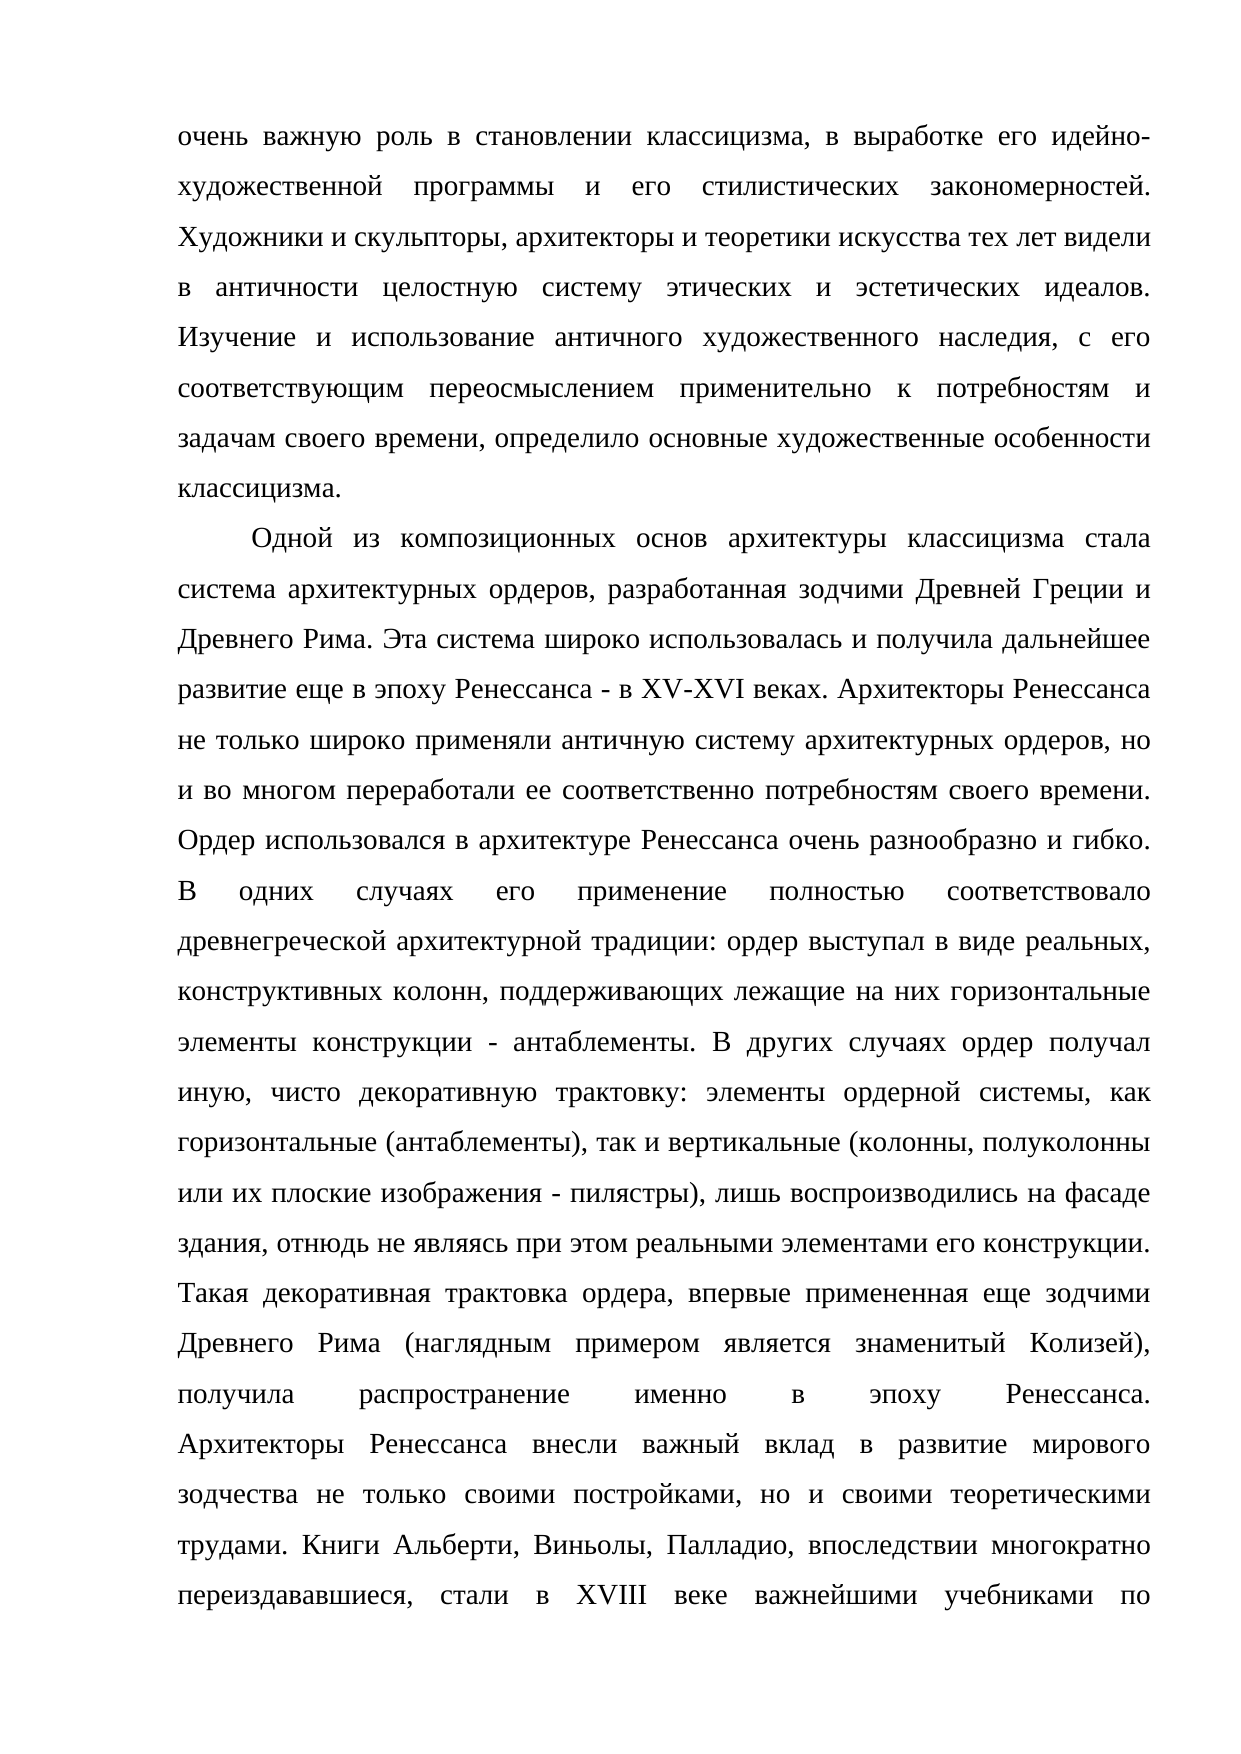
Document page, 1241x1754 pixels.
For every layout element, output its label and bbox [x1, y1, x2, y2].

text [177, 521, 1152, 1611]
text [177, 118, 1152, 504]
